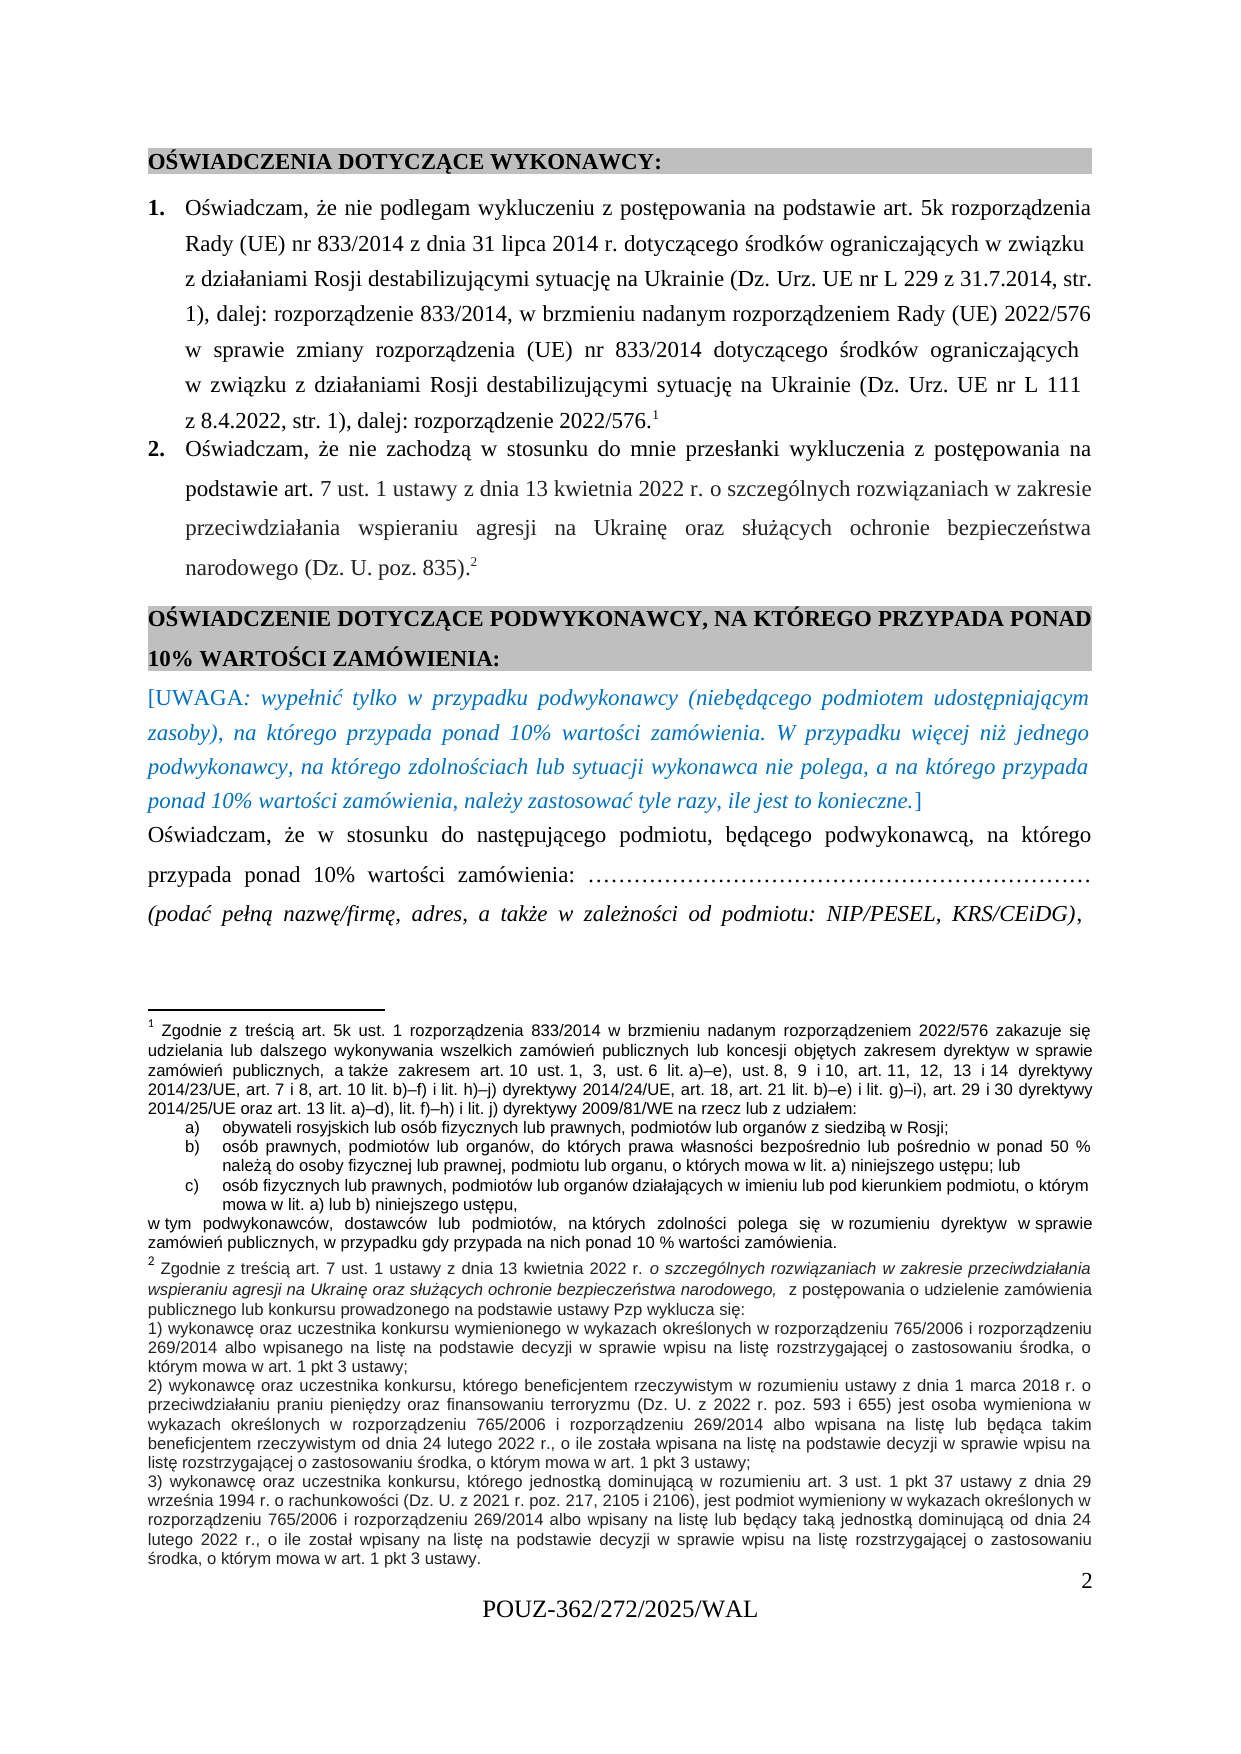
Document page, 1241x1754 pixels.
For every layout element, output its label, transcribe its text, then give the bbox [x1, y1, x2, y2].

text Oświadczam, że w stosunku do następującego podmiotu, będącego podwykonawcą, na którego przypada ponad 10% wartości zamówienia: ………………………………………………………… (podać pełną nazwę/firmę, adres, a także w zależności od podmiotu: NIP/PESEL, KRS/CEiDG), nie zachodzą podstawy wykluczenia z postępowania o udzielenie zamówienia przewidziane w art. 5k rozporządzenia 833/2014 w brzmieniu nadanym rozporządzeniem 2022/576. [148, 821, 1092, 926]
list Oświadczam, że nie zachodzą w stosunku do mnie przesłanki wykluczenia z postępowania na podstawie art. 7 ust. 1 ustawy z dnia 13 kwietnia 2022 r. o szczególnych rozwiązaniach w zakresie przeciwdziałania wspieraniu agresji na Ukrainę oraz służących ochronie bezpieczeństwa narodowego (Dz. U. poz. 835). [148, 435, 1092, 580]
text OŚWIADCZENIE DOTYCZĄCE PODWYKONAWCY, NA KTÓREGO PRZYPADA PONAD 10% WARTOŚCI ZAMÓWIENIA: [148, 606, 1092, 671]
text OŚWIADCZENIA DOTYCZĄCE WYKONAWCY: [148, 148, 1092, 174]
list Oświadczam, że nie podlegam wykluczeniu z postępowania na podstawie art. 5k rozporządzenia Rady (UE) nr 833/2014 z dnia 31 lipca 2014 r. dotyczącego środków ograniczających w związku z działaniami Rosji destabilizującymi sytuację na Ukrainie (Dz. Urz. UE nr L 229 z 31.7.2014, str. 1), dalej: rozporządzenie 833/2014, w brzmieniu nadanym rozporządzeniem Rady (UE) 2022/576 w sprawie zmiany rozporządzenia (UE) nr 833/2014 dotyczącego środków ograniczających w związku z działaniami Rosji destabilizującymi sytuację na Ukrainie (Dz. Urz. UE nr L 111 z 8.4.2022, str. 1), dalej: rozporządzenie 2022/576. [148, 187, 1092, 435]
text [UWAGA: wypełnić tylko w przypadku podwykonawcy (niebędącego podmiotem udostępniającym zasoby), na którego przypada ponad 10% wartości zamówienia. W przypadku więcej niż jednego podwykonawcy, na którego zdolnościach lub sytuacji wykonawca nie polega, a na którego przypada ponad 10% wartości zamówienia, należy zastosować tyle razy, ile jest to konieczne.] [148, 684, 1092, 813]
